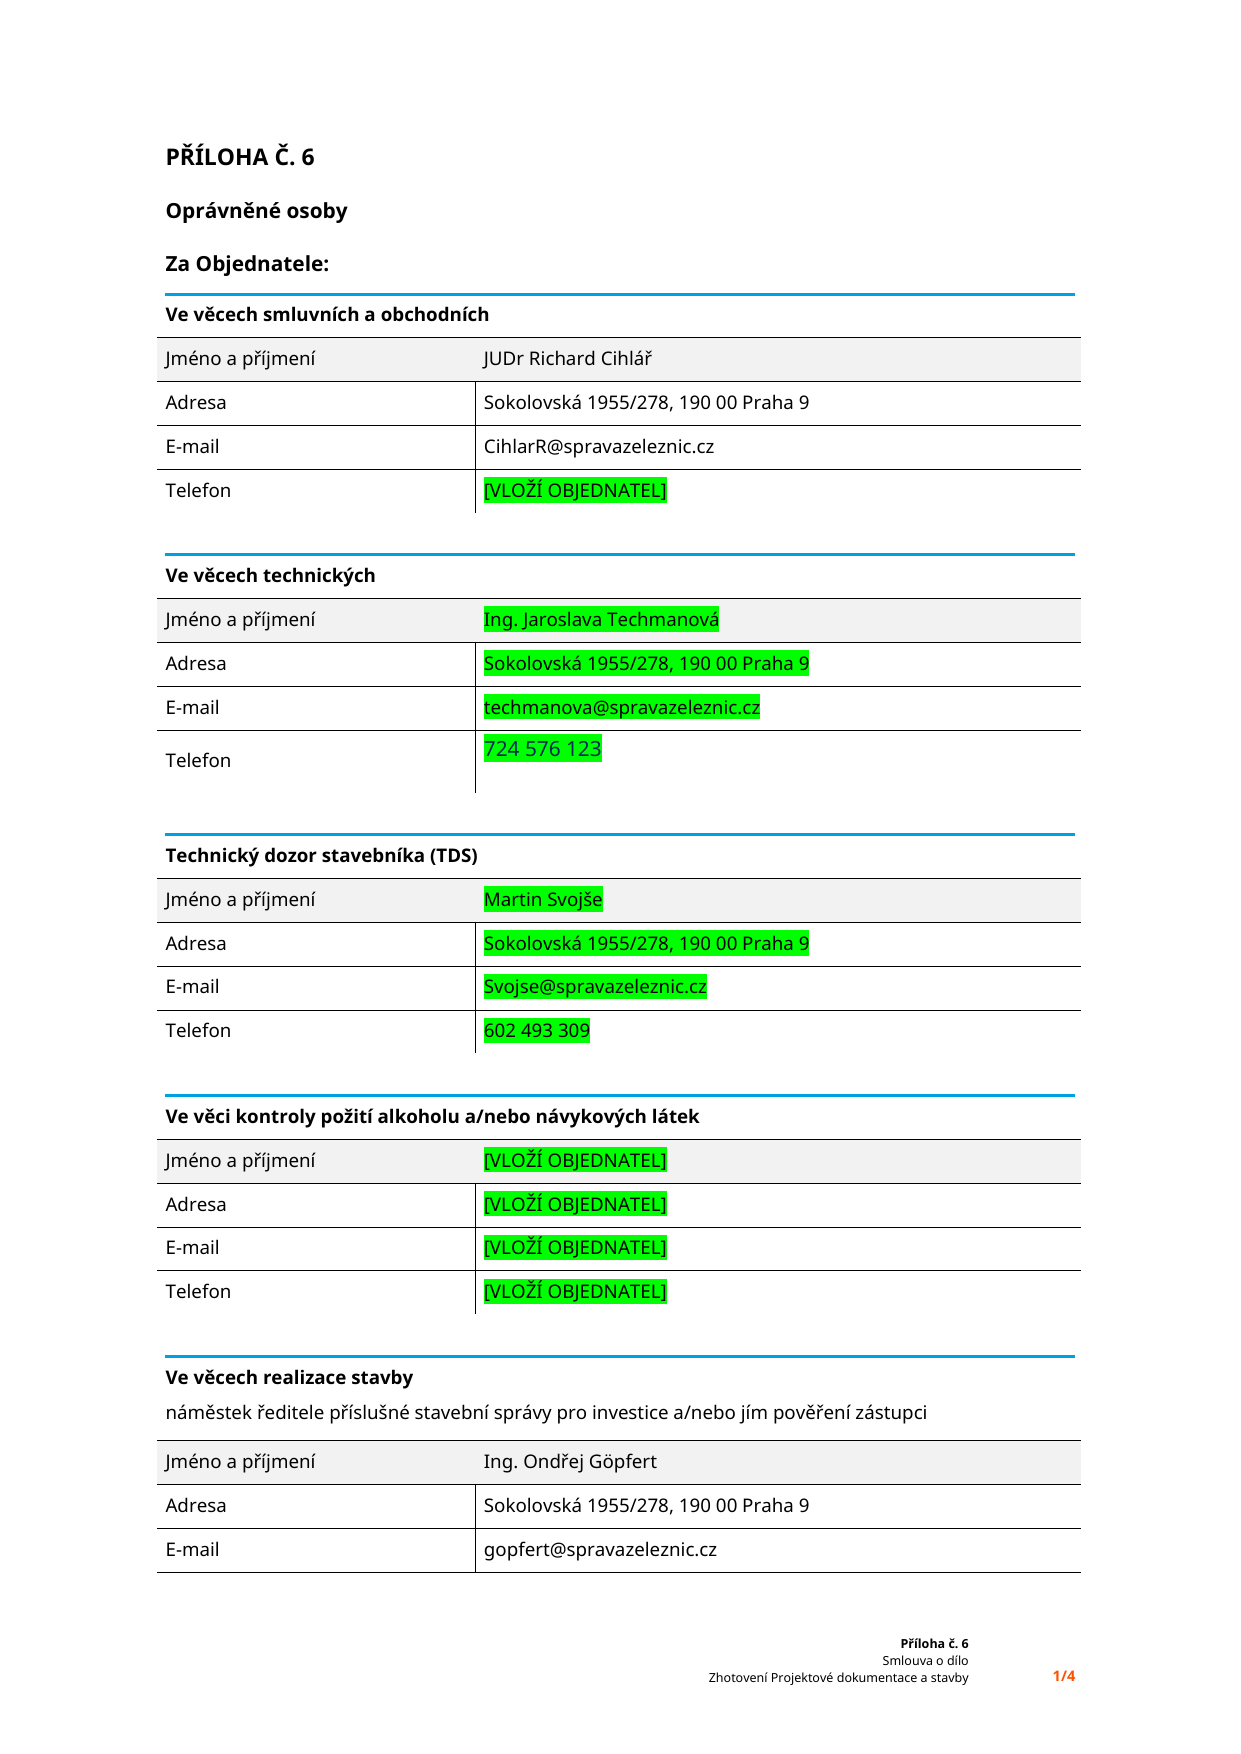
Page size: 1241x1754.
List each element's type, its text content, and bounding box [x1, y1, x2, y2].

table_header JUDr Richard Cihlář [475, 338, 1081, 381]
table_cell 724 576 123 [476, 731, 1081, 792]
table_cell Telefon [157, 1271, 475, 1314]
table_cell Sokolovská 1955/278, 190 00 Praha 9 [476, 923, 1081, 966]
table_cell [VLOŽÍ OBJEDNATEL] [476, 1228, 1081, 1270]
table_cell CihlarR@spravazeleznic.cz [476, 426, 1081, 469]
table_header Martin Svojše [475, 879, 1081, 922]
table_cell Adresa [157, 923, 475, 966]
text Ve věcech technických [165, 556, 1075, 588]
table_cell E-mail [157, 426, 475, 469]
table_cell Svojse@spravazeleznic.cz [476, 967, 1081, 1009]
table_cell techmanova@spravazeleznic.cz [476, 687, 1081, 730]
text náměstek ředitele příslušné stavební správy pro investice a/nebo jím pověření zástupci [165, 1399, 1075, 1425]
table_cell [VLOŽÍ OBJEDNATEL] [476, 1271, 1081, 1314]
table_cell E-mail [157, 967, 475, 1009]
table_header Jméno a příjmení [157, 879, 475, 922]
text Oprávněné osoby [165, 197, 1075, 225]
text Ve věcech smluvních a obchodních [165, 296, 1075, 327]
table_cell Adresa [157, 1485, 475, 1528]
table_cell E-mail [157, 1529, 475, 1572]
table_cell [VLOŽÍ OBJEDNATEL] [476, 470, 1081, 513]
table_cell Adresa [157, 1184, 475, 1226]
table_cell 602 493 309 [476, 1011, 1081, 1053]
table_cell Sokolovská 1955/278, 190 00 Praha 9 [476, 1485, 1081, 1528]
text Příloha č. 6 [165, 141, 1075, 173]
text Ve věci kontroly požití alkoholu a/nebo návykových látek [165, 1097, 1075, 1129]
table_cell Adresa [157, 382, 475, 425]
table_header Jméno a příjmení [157, 1140, 475, 1183]
table_cell E-mail [157, 687, 475, 730]
text Ve věcech realizace stavby [165, 1358, 1075, 1389]
table_cell Telefon [157, 1011, 475, 1053]
table_cell Sokolovská 1955/278, 190 00 Praha 9 [476, 382, 1081, 425]
text Technický dozor stavebníka (TDS) [165, 836, 1075, 868]
text Za Objednatele: [165, 249, 1075, 277]
table_header Jméno a příjmení [157, 599, 475, 642]
table_header [VLOŽÍ OBJEDNATEL] [475, 1140, 1081, 1183]
table_cell Adresa [157, 643, 475, 686]
table_cell E-mail [157, 1228, 475, 1270]
table_cell gopfert@spravazeleznic.cz [476, 1529, 1081, 1572]
table_cell Telefon [157, 470, 475, 513]
table_header Ing. Ondřej Göpfert [475, 1441, 1081, 1484]
table_cell Sokolovská 1955/278, 190 00 Praha 9 [476, 643, 1081, 686]
table_header Ing. Jaroslava Techmanová [475, 599, 1081, 642]
table_cell Telefon [157, 731, 475, 792]
table_header Jméno a příjmení [157, 1441, 475, 1484]
table_cell [VLOŽÍ OBJEDNATEL] [476, 1184, 1081, 1226]
table_header Jméno a příjmení [157, 338, 475, 381]
